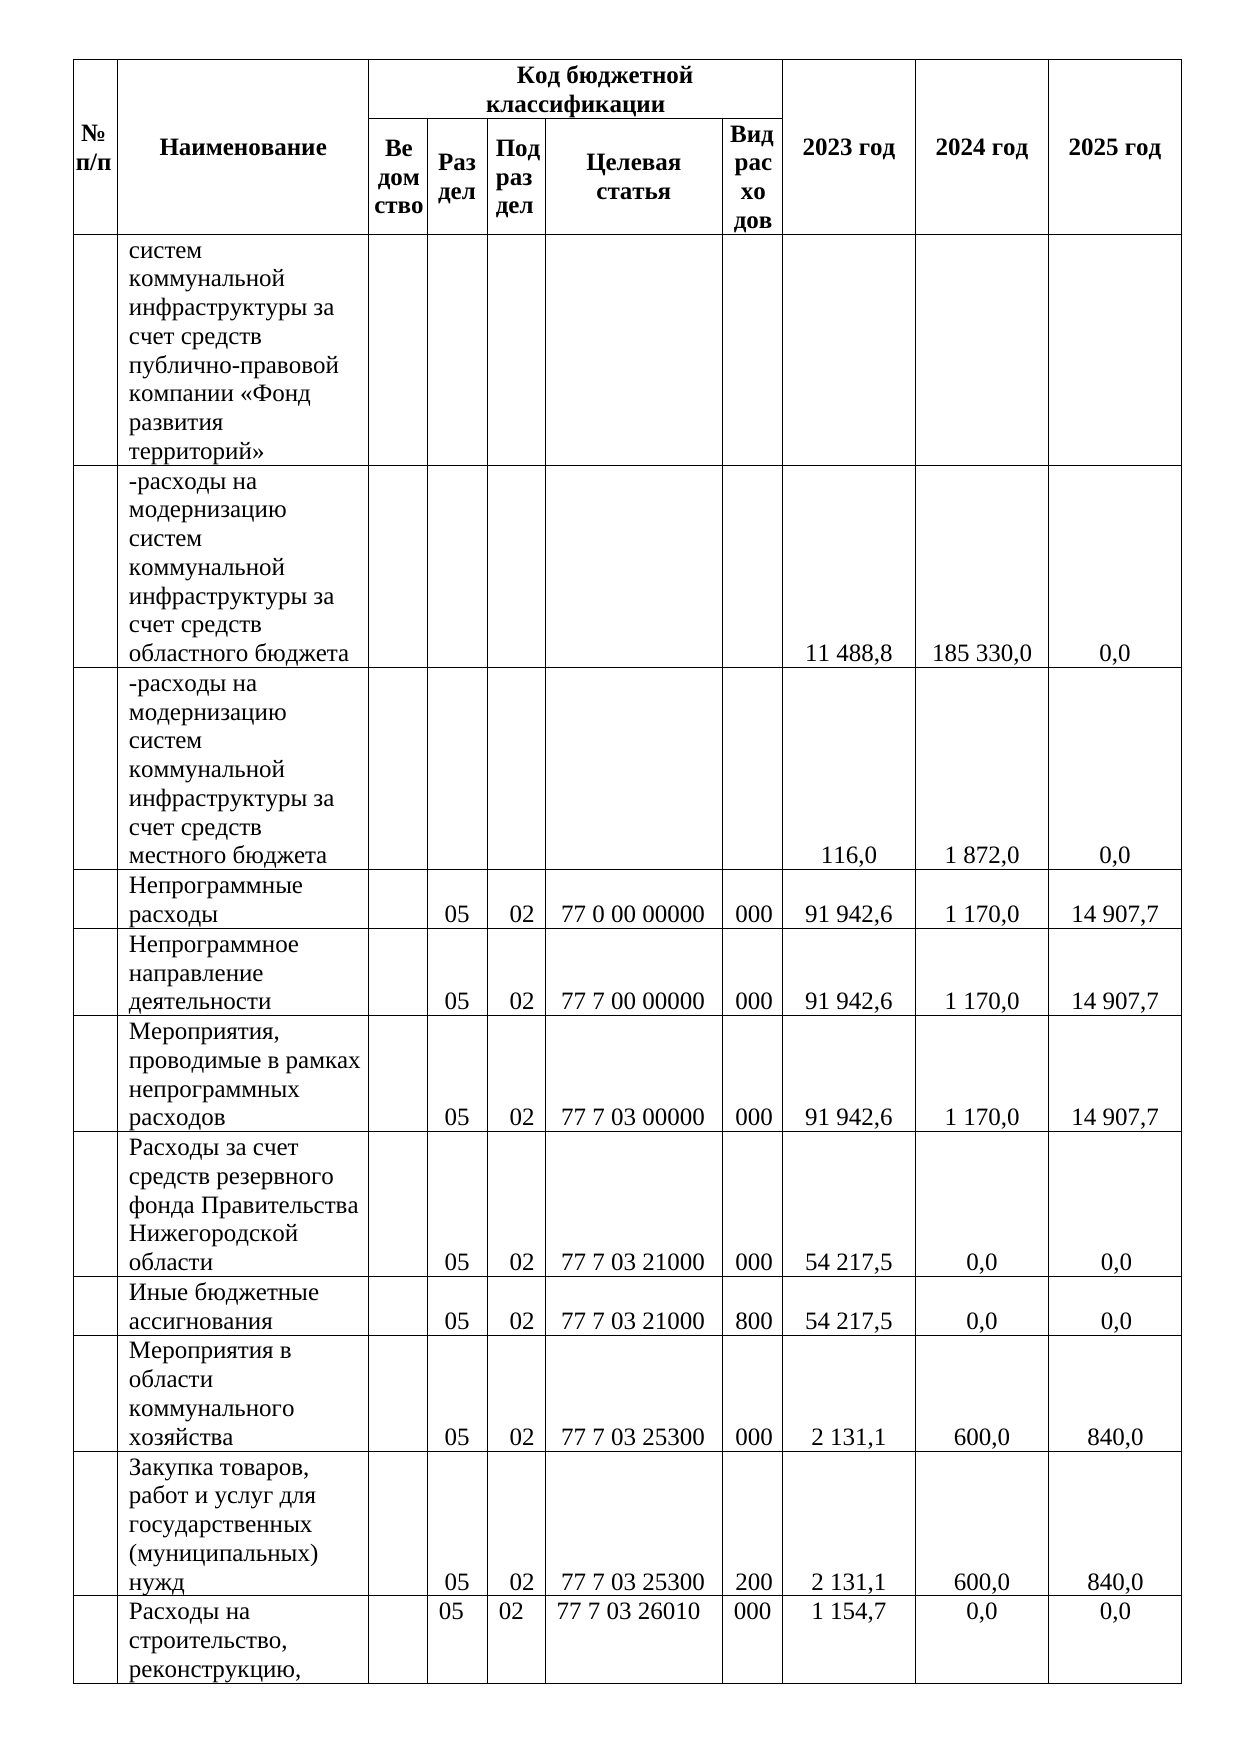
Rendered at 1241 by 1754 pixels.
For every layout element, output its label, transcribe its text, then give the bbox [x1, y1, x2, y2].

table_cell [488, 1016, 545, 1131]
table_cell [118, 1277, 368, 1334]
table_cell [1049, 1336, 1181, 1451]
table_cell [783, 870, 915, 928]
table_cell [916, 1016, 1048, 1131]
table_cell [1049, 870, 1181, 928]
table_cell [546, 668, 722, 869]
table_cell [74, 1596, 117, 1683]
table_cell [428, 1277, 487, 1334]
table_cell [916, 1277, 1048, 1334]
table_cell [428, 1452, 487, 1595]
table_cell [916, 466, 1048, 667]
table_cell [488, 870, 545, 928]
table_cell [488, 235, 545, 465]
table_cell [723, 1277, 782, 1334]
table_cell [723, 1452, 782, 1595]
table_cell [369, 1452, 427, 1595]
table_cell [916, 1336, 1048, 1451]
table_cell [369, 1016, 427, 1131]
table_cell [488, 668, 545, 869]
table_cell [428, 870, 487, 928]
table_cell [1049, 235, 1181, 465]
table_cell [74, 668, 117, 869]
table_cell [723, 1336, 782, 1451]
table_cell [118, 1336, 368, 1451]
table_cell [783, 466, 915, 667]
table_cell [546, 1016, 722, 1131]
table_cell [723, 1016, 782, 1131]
table_cell Под раз дел [488, 119, 545, 234]
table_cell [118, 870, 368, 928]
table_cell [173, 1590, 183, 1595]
table_cell Ве дом ство [369, 119, 427, 234]
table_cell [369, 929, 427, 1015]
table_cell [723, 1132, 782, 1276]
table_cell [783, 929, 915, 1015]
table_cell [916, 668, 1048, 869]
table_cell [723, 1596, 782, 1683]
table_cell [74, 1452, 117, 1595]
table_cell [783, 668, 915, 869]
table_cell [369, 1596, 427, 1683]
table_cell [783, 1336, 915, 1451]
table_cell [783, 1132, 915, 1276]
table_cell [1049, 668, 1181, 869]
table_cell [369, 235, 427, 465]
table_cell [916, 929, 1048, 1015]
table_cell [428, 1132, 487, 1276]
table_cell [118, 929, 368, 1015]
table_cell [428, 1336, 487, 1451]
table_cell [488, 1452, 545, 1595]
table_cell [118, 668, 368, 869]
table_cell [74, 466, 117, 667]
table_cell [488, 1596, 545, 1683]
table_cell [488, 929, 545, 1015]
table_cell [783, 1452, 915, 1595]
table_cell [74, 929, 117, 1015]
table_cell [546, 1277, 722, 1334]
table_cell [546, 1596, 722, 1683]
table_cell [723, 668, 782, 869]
table_cell Целевая статья [546, 119, 722, 234]
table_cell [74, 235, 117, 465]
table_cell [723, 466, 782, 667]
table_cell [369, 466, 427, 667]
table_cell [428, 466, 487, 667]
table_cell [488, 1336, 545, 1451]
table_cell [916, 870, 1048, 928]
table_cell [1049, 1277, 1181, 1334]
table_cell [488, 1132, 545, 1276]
table_cell Вид рас хо дов [723, 119, 782, 234]
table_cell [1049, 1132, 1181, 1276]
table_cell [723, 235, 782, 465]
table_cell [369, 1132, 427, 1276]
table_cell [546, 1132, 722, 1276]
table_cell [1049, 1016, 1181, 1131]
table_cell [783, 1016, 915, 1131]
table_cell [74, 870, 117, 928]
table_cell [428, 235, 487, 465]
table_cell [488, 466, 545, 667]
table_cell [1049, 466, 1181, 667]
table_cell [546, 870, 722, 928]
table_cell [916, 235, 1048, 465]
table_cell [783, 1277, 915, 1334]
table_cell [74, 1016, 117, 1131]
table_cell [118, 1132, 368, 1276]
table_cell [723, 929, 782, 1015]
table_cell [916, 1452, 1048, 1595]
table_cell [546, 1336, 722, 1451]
table_header Код бюджетной классификации [369, 60, 782, 118]
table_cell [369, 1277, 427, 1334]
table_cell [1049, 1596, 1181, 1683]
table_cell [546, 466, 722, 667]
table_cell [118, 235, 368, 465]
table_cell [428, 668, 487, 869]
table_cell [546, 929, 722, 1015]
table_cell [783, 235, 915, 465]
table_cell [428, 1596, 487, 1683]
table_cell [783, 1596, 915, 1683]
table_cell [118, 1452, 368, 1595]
table_header Наименование [118, 60, 368, 234]
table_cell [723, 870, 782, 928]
table_header № п/п [74, 60, 117, 234]
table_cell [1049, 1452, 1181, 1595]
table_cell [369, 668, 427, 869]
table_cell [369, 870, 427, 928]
table_header 2023 год [783, 60, 915, 234]
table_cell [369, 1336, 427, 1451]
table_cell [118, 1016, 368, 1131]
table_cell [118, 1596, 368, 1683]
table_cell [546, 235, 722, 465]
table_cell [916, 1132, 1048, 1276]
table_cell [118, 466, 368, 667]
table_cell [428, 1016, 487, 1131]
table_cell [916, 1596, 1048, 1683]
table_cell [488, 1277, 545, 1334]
table_header 2024 год [916, 60, 1048, 234]
table_header 2025 год [1049, 60, 1181, 234]
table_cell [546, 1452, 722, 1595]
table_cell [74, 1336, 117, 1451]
table_cell Раз дел [428, 119, 487, 234]
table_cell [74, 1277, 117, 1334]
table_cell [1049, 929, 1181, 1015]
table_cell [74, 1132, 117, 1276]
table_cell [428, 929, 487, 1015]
